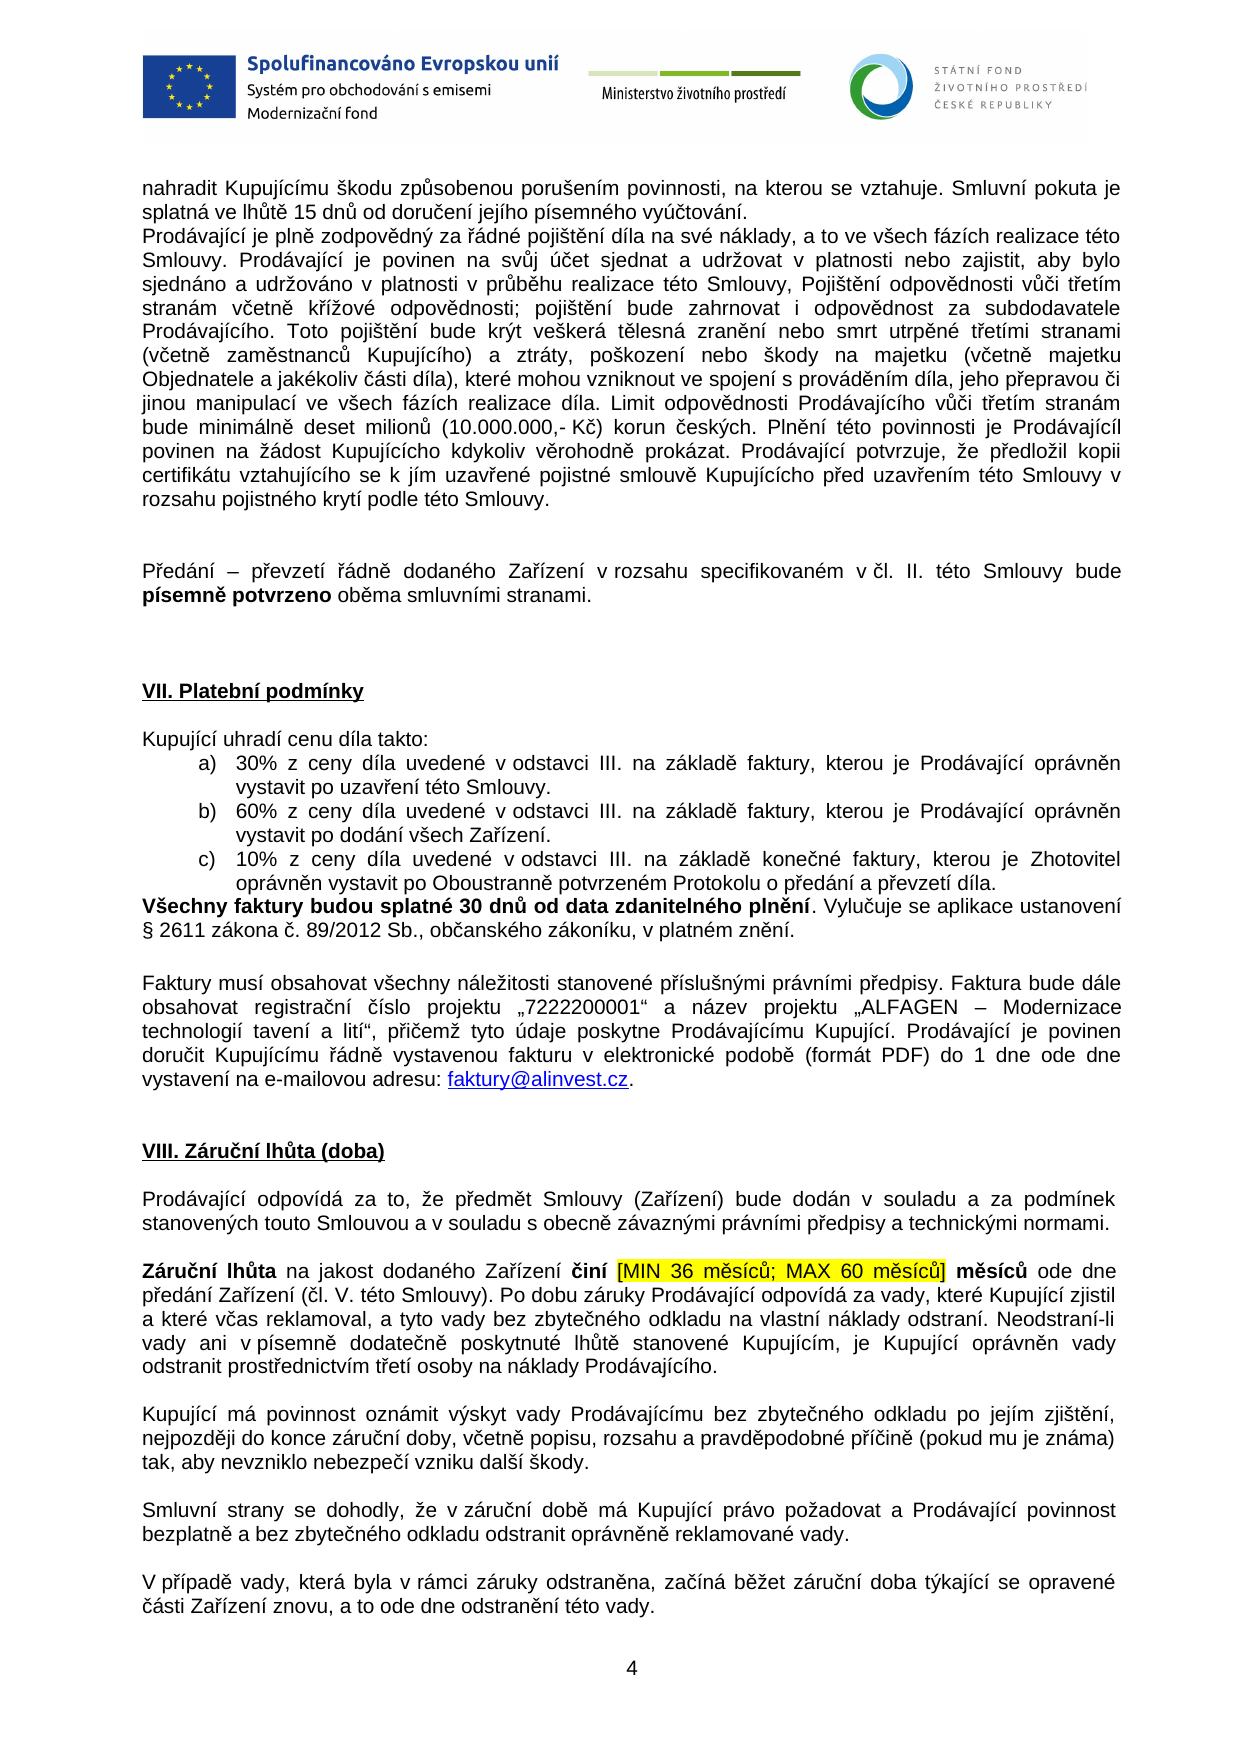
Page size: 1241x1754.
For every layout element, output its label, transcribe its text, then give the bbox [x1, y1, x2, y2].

text Kupující uhradí cenu díla takto: [142, 727, 1122, 751]
text Prodávající odpovídá za to, že předmět Smlouvy (Zařízení) bude dodán v souladu a za podmínek stanovených touto Smlouvou a v souladu s obecně závaznými právními předpisy a technickými normami. [142, 1187, 1117, 1234]
picture [141, 28, 1087, 145]
text Prodávající je plně zodpovědný za řádné pojištění díla na své náklady, a to ve všech fázích realizace této Smlouvy. Prodávající je povinen na svůj účet sjednat a udržovat v platnosti nebo zajistit, aby bylo sjednáno a udržováno v platnosti v průběhu realizace této Smlouvy, Pojištění odpovědnosti vůči třetím stranám včetně křížové odpovědnosti; pojištění bude zahrnovat i odpovědnost za subdodavatele Prodávajícího. Toto pojištění bude krýt veškerá tělesná zranění nebo smrt utrpěné třetími stranami (včetně zaměstnanců Kupujícího) a ztráty, poškození nebo škody na majetku (včetně majetku Objednatele a jakékoliv části díla), které mohou vzniknout ve spojení s prováděním díla, jeho přepravou či jinou manipulací ve všech fázích realizace díla. Limit odpovědnosti Prodávajícího vůči třetím stranám bude minimálně deset milionů (10.000.000,- Kč) korun českých. Plnění této povinnosti je Prodávajícíl povinen na žádost Kupujícícho kdykoliv věrohodně prokázat. Prodávající potvrzuje, že předložil kopii certifikátu vztahujícího se k jím uzavřené pojistné smlouvě Kupujícícho před uzavřením této Smlouvy v rozsahu pojistného krytí podle této Smlouvy. [142, 223, 1122, 511]
text Faktury musí obsahovat všechny náležitosti stanovené příslušnými právními předpisy. Faktura bude dále obsahovat registrační číslo projektu „7222200001“ a název projektu „ALFAGEN – Modernizace technologií tavení a lití“, přičemž tyto údaje poskytne Prodávajícímu Kupující. Prodávající je povinen doručit Kupujícímu řádně vystavenou fakturu v elektronické podobě (formát PDF) do 1 dne ode dne vystavení na e-mailovou adresu: faktury@alinvest.cz. [142, 971, 1122, 1091]
text VII. Platební podmínky [142, 679, 1122, 703]
text Všechny faktury budou splatné 30 dnů od data zdanitelného plnění. Vylučuje se aplikace ustanovení § 2611 zákona č. 89/2012 Sb., občanského zákoníku, v platném znění. [142, 894, 1122, 942]
text Smluvní strany se dohodly, že v záruční době má Kupující právo požadovat a Prodávající povinnost bezplatně a bez zbytečného odkladu odstranit oprávněně reklamované vady. [142, 1498, 1117, 1546]
text V případě vady, která byla v rámci záruky odstraněna, začíná běžet záruční doba týkající se opravené části Zařízení znovu, a to ode dne odstranění této vady. [142, 1570, 1117, 1618]
list 10% z ceny díla uvedené v odstavci III. na základě konečné faktury, kterou je Zhotovitel oprávněn vystavit po Oboustranně potvrzeném Protokolu o předání a převzetí díla. [198, 846, 1122, 894]
list 60% z ceny díla uvedené v odstavci III. na základě faktury, kterou je Prodávající oprávněn vystavit po dodání všech Zařízení. [198, 798, 1122, 846]
text Předání – převzetí řádně dodaného Zařízení v rozsahu specifikovaném v čl. II. této Smlouvy bude písemně potvrzeno oběma smluvními stranami. [142, 559, 1122, 607]
list 30% z ceny díla uvedené v odstavci III. na základě faktury, kterou je Prodávající oprávněn vystavit po uzavření této Smlouvy. [198, 751, 1122, 798]
text VIII. Záruční lhůta (doba) [142, 1139, 1122, 1163]
text Záruční lhůta na jakost dodaného Zařízení činí [MIN 36 měsíců; MAX 60 měsíců] měsíců ode dne předání Zařízení (čl. V. této Smlouvy). Po dobu záruky Prodávající odpovídá za vady, které Kupující zjistil a které včas reklamoval, a tyto vady bez zbytečného odkladu na vlastní náklady odstraní. Neodstraní-li vady ani v písemně dodatečně poskytnuté lhůtě stanovené Kupujícím, je Kupující oprávněn vady odstranit prostřednictvím třetí osoby na náklady Prodávajícího. [142, 1258, 1117, 1378]
text Kupující má povinnost oznámit výskyt vady Prodávajícímu bez zbytečného odkladu po jejím zjištění, nejpozději do konce záruční doby, včetně popisu, rozsahu a pravděpodobné příčině (pokud mu je známa) tak, aby nevzniklo nebezpečí vzniku další škody. [142, 1402, 1117, 1474]
